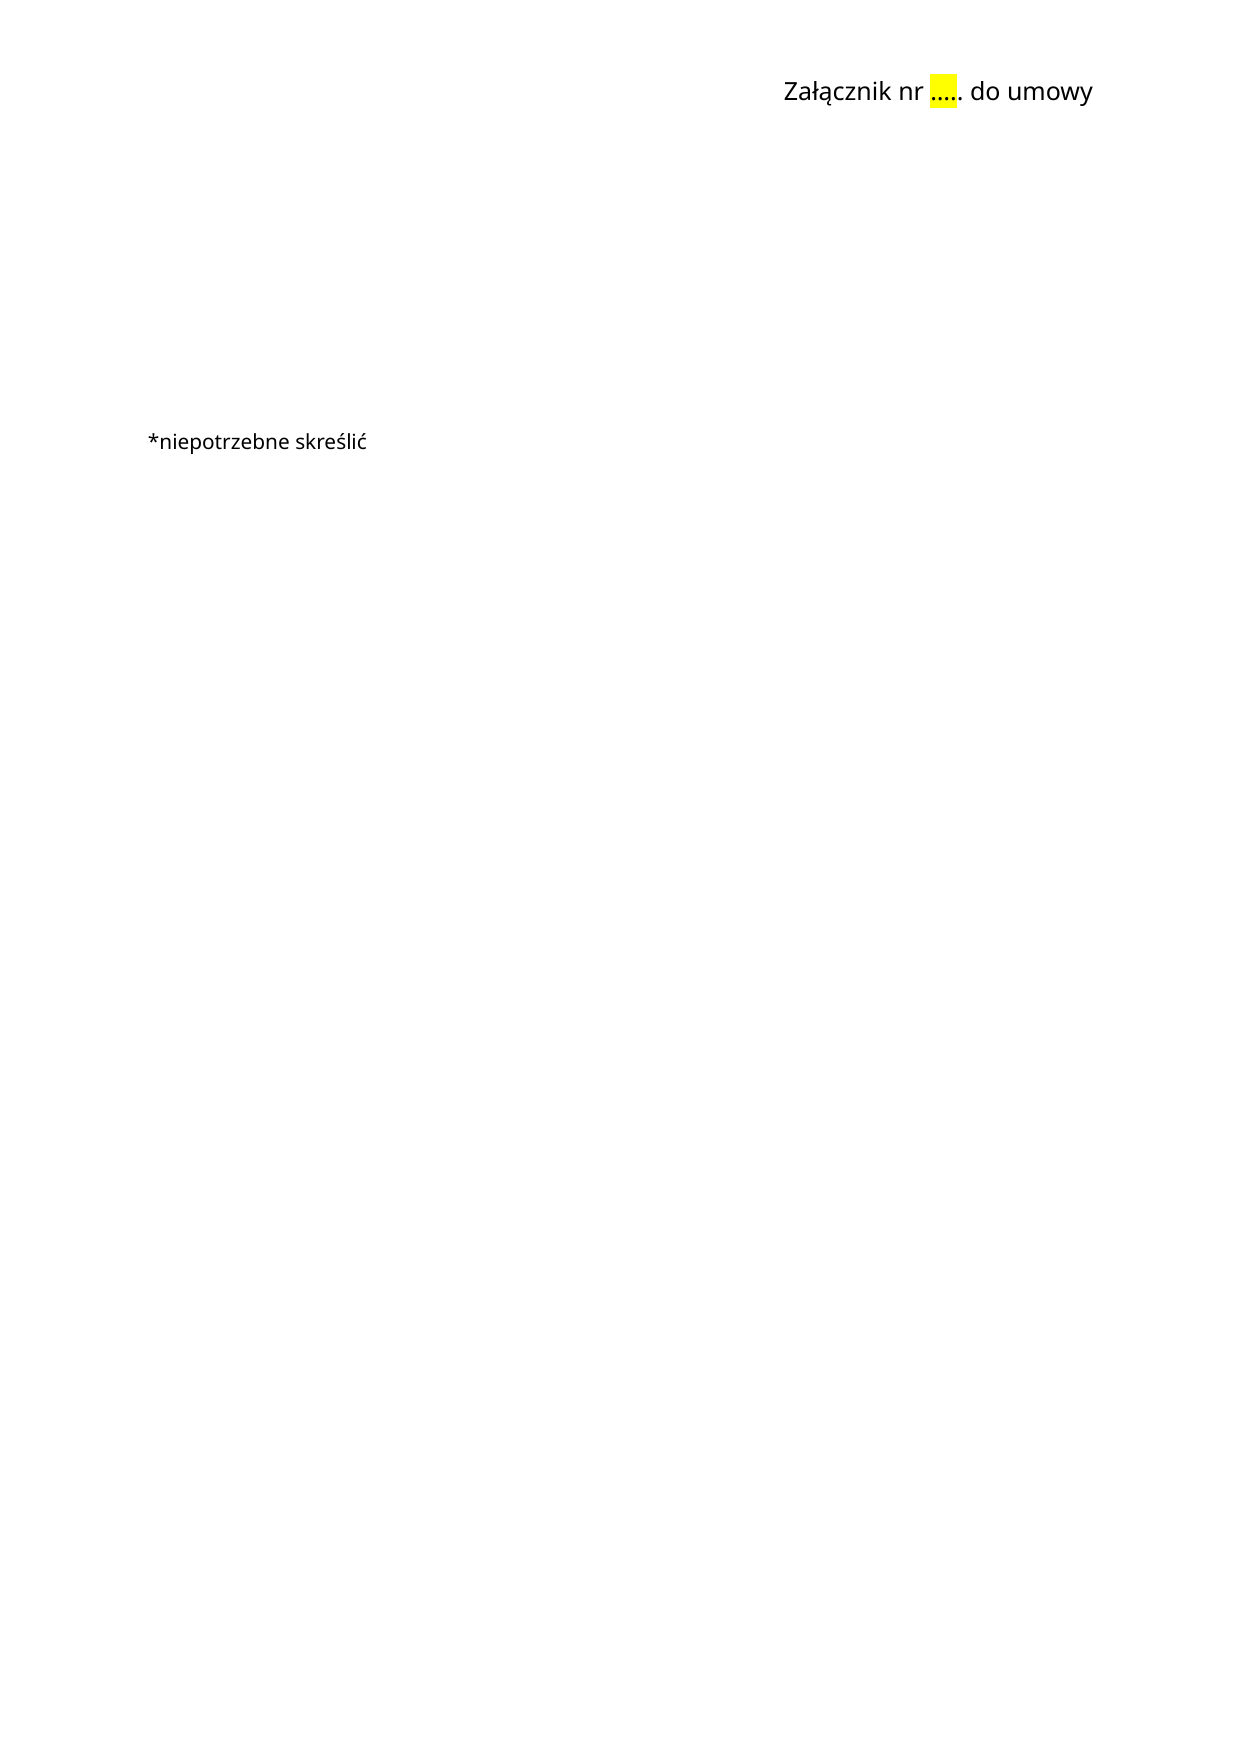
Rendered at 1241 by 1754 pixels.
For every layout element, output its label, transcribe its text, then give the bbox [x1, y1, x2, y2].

text *niepotrzebne skreślić [148, 427, 1093, 455]
